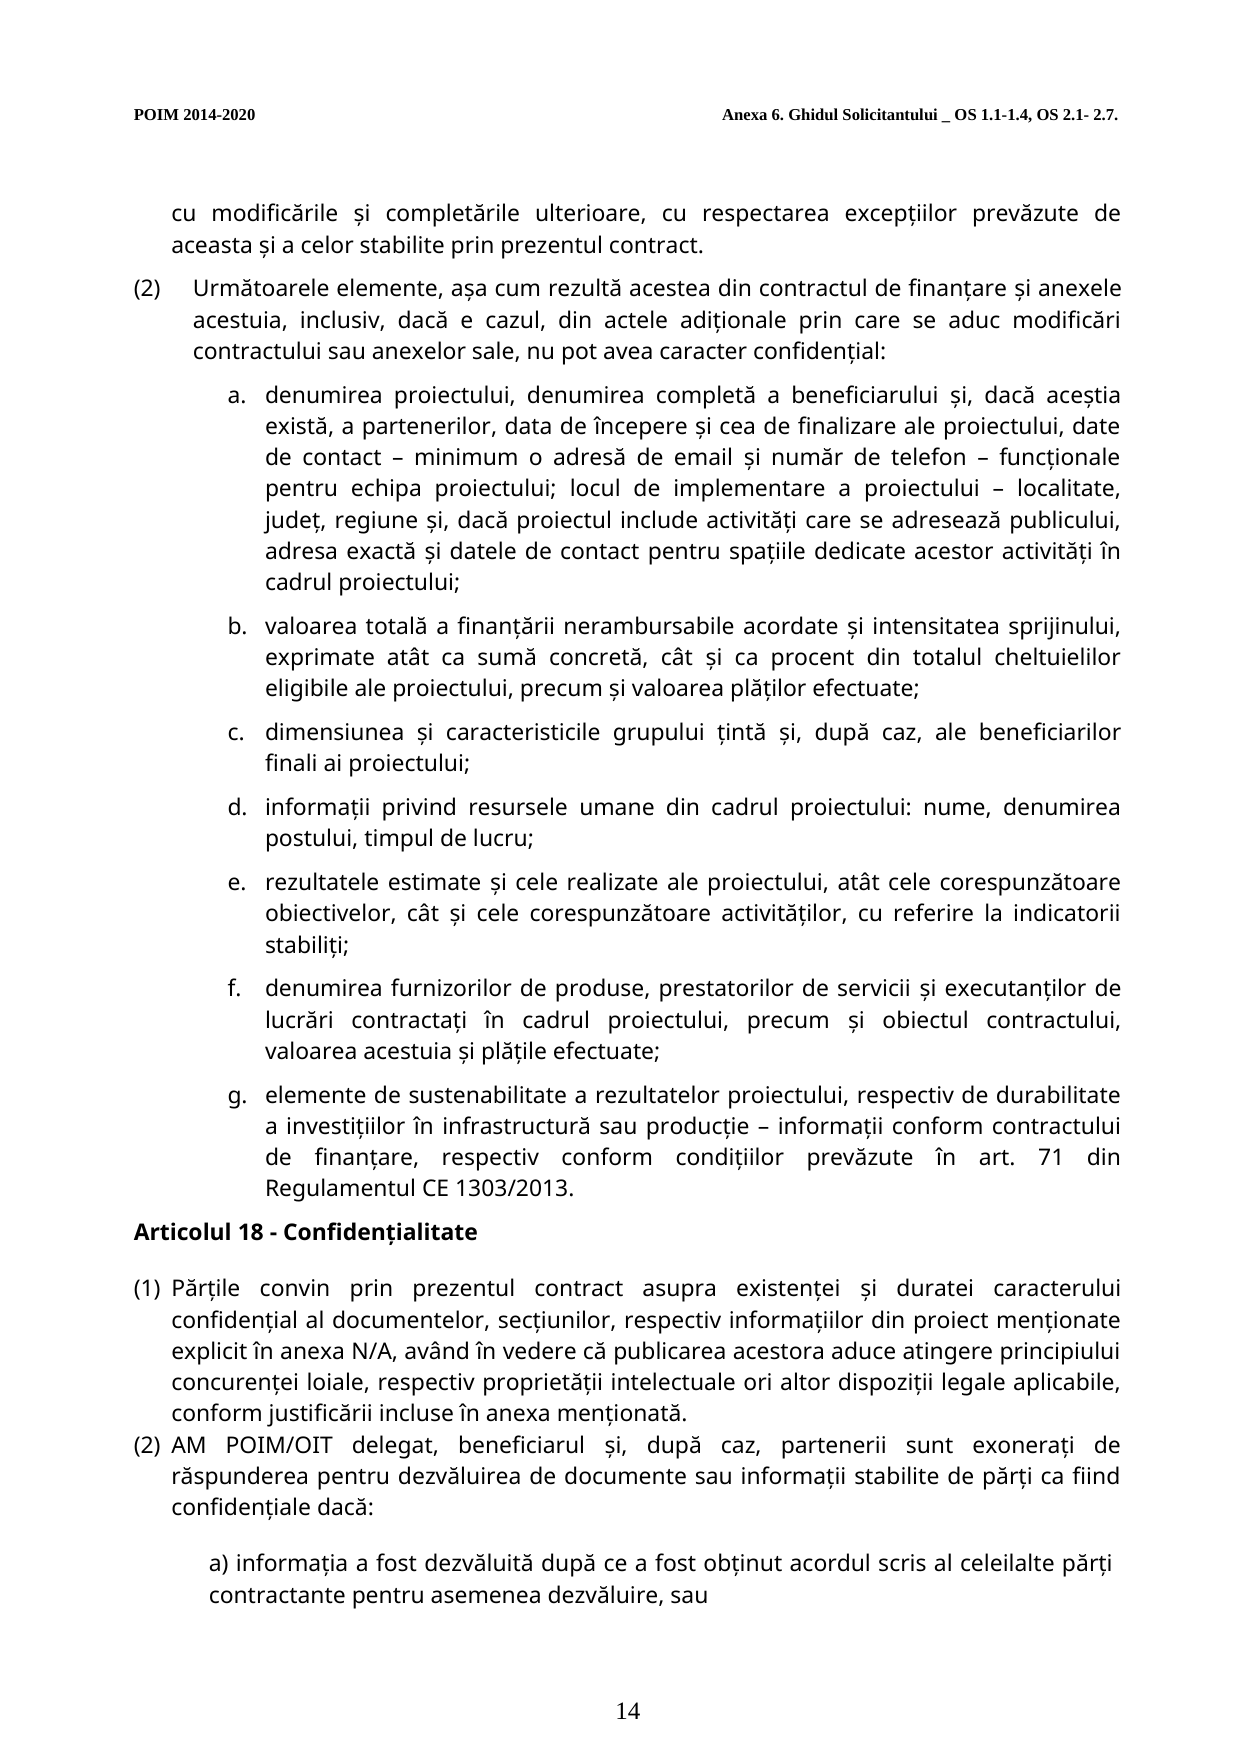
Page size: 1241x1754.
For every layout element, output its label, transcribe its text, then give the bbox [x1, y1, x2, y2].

list elemente de sustenabilitate a rezultatelor proiectului, respectiv de durabilitate a investițiilor în infrastructură sau producție – informații conform contractului de finanțare, respectiv conform condițiilor prevăzute în art. 71 din Regulamentul CE 1303/2013. [227, 1078, 1122, 1203]
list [133, 197, 1122, 260]
list dimensiunea și caracteristicile grupului țintă și, după caz, ale beneficiarilor finali ai proiectului; [227, 716, 1122, 778]
list Următoarele elemente, așa cum rezultă acestea din contractul de finanțare și anexele acestuia, inclusiv, dacă e cazul, din actele adiționale prin care se aduc modificări contractului sau anexelor sale, nu pot avea caracter confidențial: [133, 272, 1122, 366]
text a) informația a fost dezvăluită după ce a fost obținut acordul scris al celeilalte părți contractante pentru asemenea dezvăluire, sau [133, 1547, 1122, 1610]
list AM POIM/OIT delegat, beneficiarul și, după caz, partenerii sunt exonerați de răspunderea pentru dezvăluirea de documente sau informații stabilite de părți ca fiind confidențiale dacă: [133, 1428, 1122, 1522]
list informații privind resursele umane din cadrul proiectului: nume, denumirea postului, timpul de lucru; [227, 791, 1122, 853]
list Părțile convin prin prezentul contract asupra existenței și duratei caracterului confidențial al documentelor, secțiunilor, respectiv informațiilor din proiect menționate explicit în anexa N/A, având în vedere că publicarea acestora aduce atingere principiului concurenței loiale, respectiv proprietății intelectuale ori altor dispoziții legale aplicabile, conform justificării incluse în anexa menționată. [133, 1272, 1122, 1428]
list denumirea furnizorilor de produse, prestatorilor de servicii și executanților de lucrări contractați în cadrul proiectului, precum și obiectul contractului, valoarea acestuia și plățile efectuate; [227, 972, 1122, 1066]
list valoarea totală a finanţării nerambursabile acordate și intensitatea sprijinului, exprimate atât ca sumă concretă, cât și ca procent din totalul cheltuielilor eligibile ale proiectului, precum și valoarea plăților efectuate; [227, 610, 1122, 703]
text Articolul 18 - Confidențialitate [133, 1216, 1122, 1247]
list denumirea proiectului, denumirea completă a beneficiarului și, dacă aceștia există, a partenerilor, data de începere şi cea de finalizare ale proiectului, date de contact – minimum o adresă de email și număr de telefon – funcționale pentru echipa proiectului; locul de implementare a proiectului – localitate, județ, regiune și, dacă proiectul include activități care se adresează publicului, adresa exactă și datele de contact pentru spațiile dedicate acestor activități în cadrul proiectului; [227, 378, 1122, 597]
list rezultatele estimate și cele realizate ale proiectului, atât cele corespunzătoare obiectivelor, cât și cele corespunzătoare activităților, cu referire la indicatorii stabiliți; [227, 866, 1122, 960]
